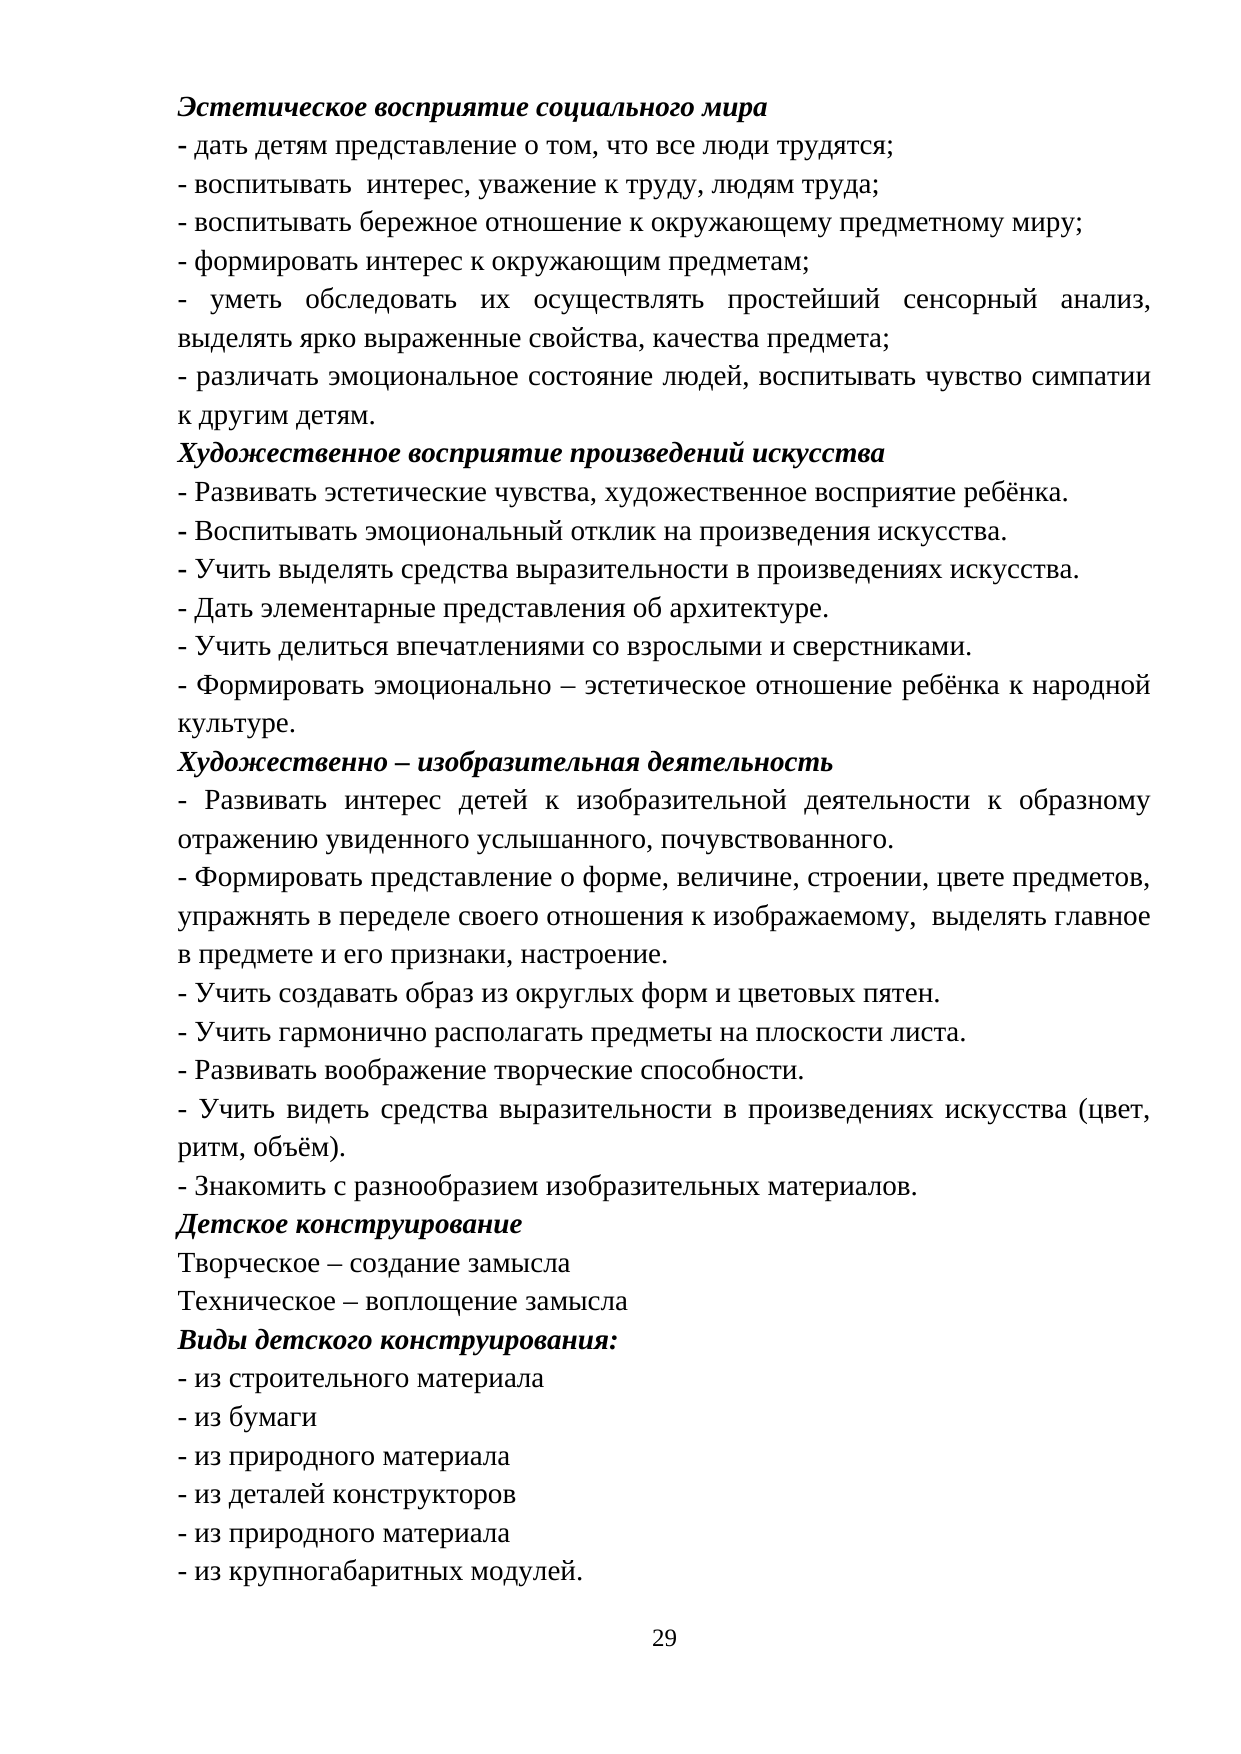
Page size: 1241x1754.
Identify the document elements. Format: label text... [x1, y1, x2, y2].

text - Учить выделять средства выразительности в произведениях искусства. [177, 551, 1152, 585]
text - Формировать эмоционально – эстетическое отношение ребёнка к народной культуре. [177, 667, 1152, 739]
text - Развивать эстетические чувства, художественное восприятие ребёнка. [177, 474, 1152, 508]
text - Формировать представление о форме, величине, строении, цвете предметов, упражнять в переделе своего отношения к изображаемому, выделять главное в предмете и его признаки, настроение. [177, 859, 1152, 970]
text - Учить видеть средства выразительности в произведениях искусства (цвет, ритм, объём). [177, 1091, 1152, 1163]
text Эстетическое восприятие социального мира [177, 89, 1152, 122]
text - Учить делиться впечатлениями со взрослыми и сверстниками. [177, 628, 1152, 662]
text - из бумаги [177, 1399, 1152, 1433]
text - формировать интерес к окружающим предметам; [177, 243, 1152, 276]
text - уметь обследовать их осуществлять простейший сенсорный анализ, выделять ярко выраженные свойства, качества предмета; [177, 281, 1152, 353]
text - Дать элементарные представления об архитектуре. [177, 590, 1152, 623]
text - Воспитывать эмоциональный отклик на произведения искусства. [177, 513, 1152, 546]
text - из природного материала [177, 1515, 1152, 1548]
text - Учить гармонично располагать предметы на плоскости листа. [177, 1014, 1152, 1047]
text - различать эмоциональное состояние людей, воспитывать чувство симпатии к другим детям. [177, 358, 1152, 431]
text - из строительного материала [177, 1361, 1152, 1394]
text - Развивать интерес детей к изобразительной деятельности к образному отражению увиденного услышанного, почувствованного. [177, 782, 1152, 854]
text - из природного материала [177, 1438, 1152, 1471]
text Виды детского конструирования: [177, 1322, 1152, 1356]
text Художественно – изобразительная деятельность [177, 744, 1152, 777]
text - воспитывать бережное отношение к окружающему предметному миру; [177, 204, 1152, 238]
text Техническое – воплощение замысла [177, 1283, 1152, 1317]
text Детское конструирование [177, 1206, 1152, 1240]
text - из крупногабаритных модулей. [177, 1553, 1152, 1587]
text - дать детям представление о том, что все люди трудятся; [177, 127, 1152, 161]
text Художественное восприятие произведений искусства [177, 436, 1152, 469]
text - Учить создавать образ из округлых форм и цветовых пятен. [177, 975, 1152, 1009]
text Творческое – создание замысла [177, 1245, 1152, 1278]
text - из деталей конструкторов [177, 1476, 1152, 1510]
text - Знакомить с разнообразием изобразительных материалов. [177, 1168, 1152, 1201]
text - Развивать воображение творческие способности. [177, 1052, 1152, 1086]
text - воспитывать интерес, уважение к труду, людям труда; [177, 166, 1152, 199]
